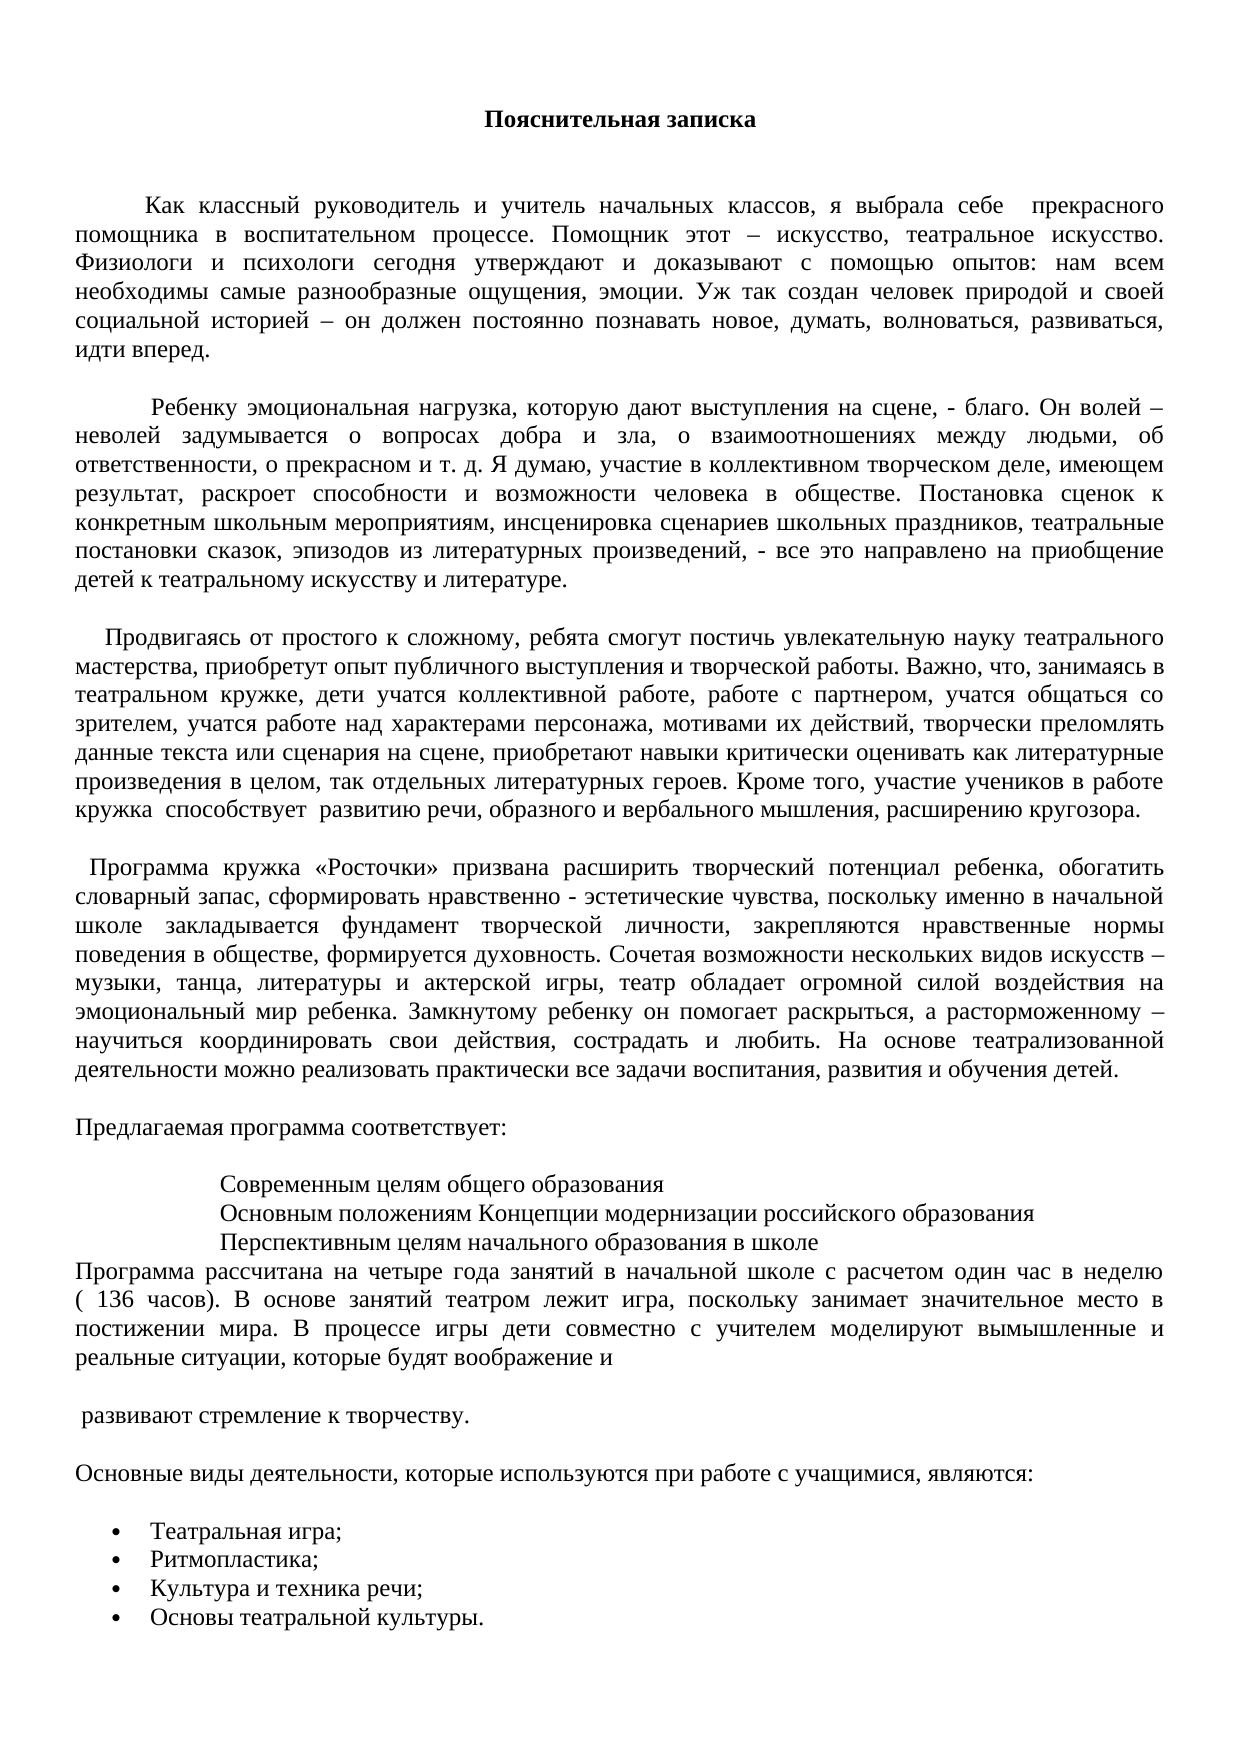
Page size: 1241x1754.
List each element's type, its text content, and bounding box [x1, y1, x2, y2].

list Основы театральной культуры. [112, 1602, 1165, 1631]
text  Основным положениям Концепции модернизации российского образования [150, 1198, 1165, 1227]
text Программа кружка «Росточки» призвана расширить творческий потенциал ребенка, обогатить словарный запас, сформировать нравственно - эстетические чувства, поскольку именно в начальной школе закладывается фундамент творческой личности, закрепляются нравственные нормы поведения в обществе, формируется духовность. Сочетая возможности нескольких видов искусств – музыки, танца, литературы и актерской игры, театр обладает огромной силой воздействия на эмоциональный мир ребенка. Замкнутому ребенку он помогает раскрыться, а расторможенному – научиться координировать свои действия, сострадать и любить. На основе театрализованной деятельности можно реализовать практически все задачи воспитания, развития и обучения детей. [75, 852, 1165, 1082]
text Программа рассчитана на четыре года занятий в начальной школе с расчетом один час в неделю ( 136 часов). В основе занятий театром лежит игра, поскольку занимает значительное место в постижении мира. В процессе игры дети совместно с учителем моделируют вымышленные и реальные ситуации, которые будят воображение и [75, 1256, 1165, 1371]
text Ребенку эмоциональная нагрузка, которую дают выступления на сцене, - благо. Он волей – неволей задумывается о вопросах добра и зла, о взаимоотношениях между людьми, об ответственности, о прекрасном и т. д. Я думаю, участие в коллективном творческом деле, имеющем результат, раскроет способности и возможности человека в обществе. Постановка сценок к конкретным школьным мероприятиям, инсценировка сценариев школьных праздников, театральные постановки сказок, эпизодов из литературных произведений, - все это направлено на приобщение детей к театральному искусству и литературе. [75, 392, 1165, 593]
list Театральная игра; [112, 1516, 1165, 1544]
text Продвигаясь от простого к сложному, ребята смогут постичь увлекательную науку театрального мастерства, приобретут опыт публичного выступления и творческой работы. Важно, что, занимаясь в театральном кружке, дети учатся коллективной работе, работе с партнером, учатся общаться со зрителем, учатся работе над характерами персонажа, мотивами их действий, творчески преломлять данные текста или сценария на сцене, приобретают навыки критически оценивать как литературные произведения в целом, так отдельных литературных героев. Кроме того, участие учеников в работе кружка способствует развитию речи, образного и вербального мышления, расширению кругозора. [75, 622, 1165, 823]
text Пояснительная записка [75, 104, 1165, 132]
text  Перспективным целям начального образования в школе [150, 1227, 1165, 1256]
list Культура и техника речи; [112, 1573, 1165, 1602]
text Предлагаемая программа соответствует: [75, 1112, 1165, 1140]
text развивают стремление к творчеству. [75, 1400, 1165, 1429]
text Основные виды деятельности, которые используются при работе с учащимися, являются: [75, 1458, 1165, 1487]
text Как классный руководитель и учитель начальных классов, я выбрала себе прекрасного помощника в воспитательном процессе. Помощник этот – искусство, театральное искусство. Физиологи и психологи сегодня утверждают и доказывают с помощью опытов: нам всем необходимы самые разнообразные ощущения, эмоции. Уж так создан человек природой и своей социальной историей – он должен постоянно познавать новое, думать, волноваться, развиваться, идти вперед. [75, 190, 1165, 362]
list Ритмопластика; [112, 1544, 1165, 1573]
text  Современным целям общего образования [150, 1169, 1165, 1198]
